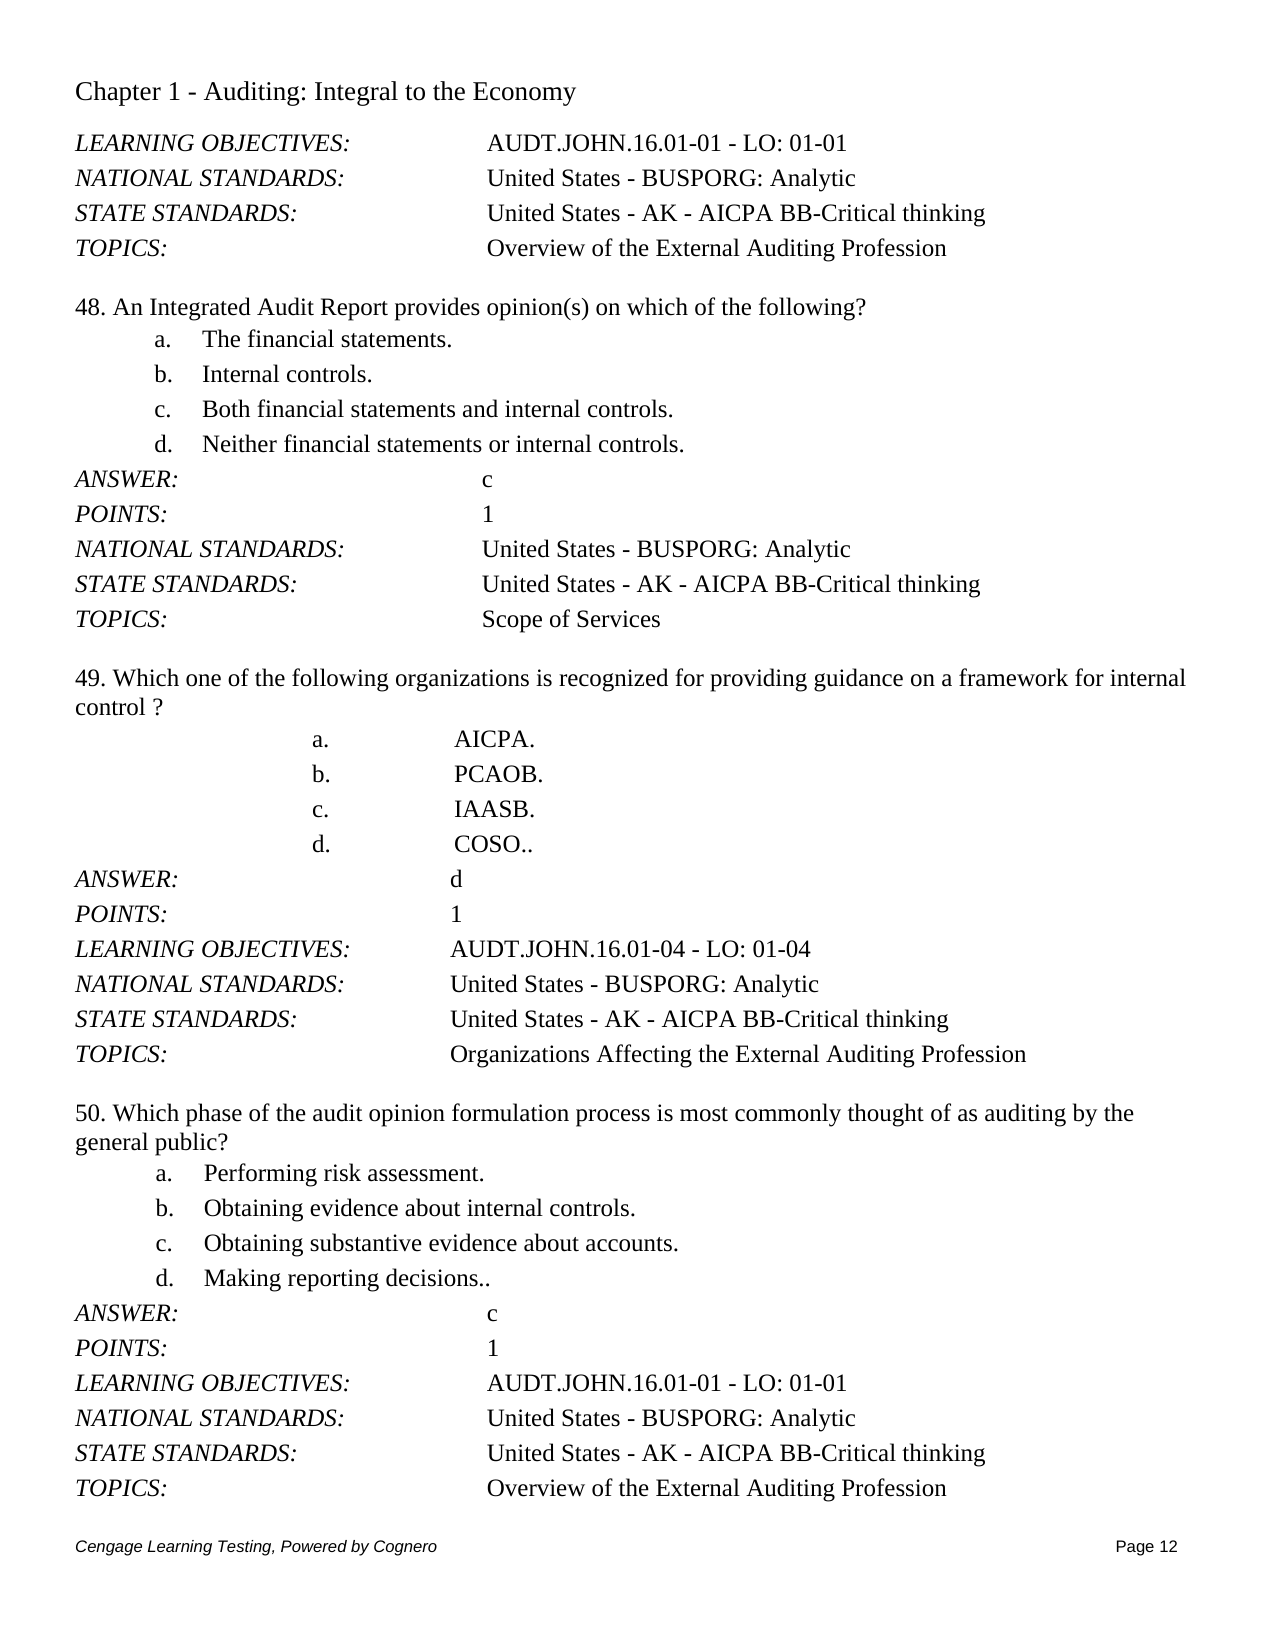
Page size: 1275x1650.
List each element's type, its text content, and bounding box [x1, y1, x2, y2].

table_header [75, 125, 1200, 265]
table_header 49. Which one of the following organizations is recognized for providing guidance on a framework for internal control ? [75, 721, 1200, 1071]
table_header 50. Which phase of the audit opinion formulation process is most commonly thought of as auditing by the general public? [75, 1155, 1200, 1505]
table_header 48. An Integrated Audit Report provides opinion(s) on which of the following? [75, 321, 1200, 636]
